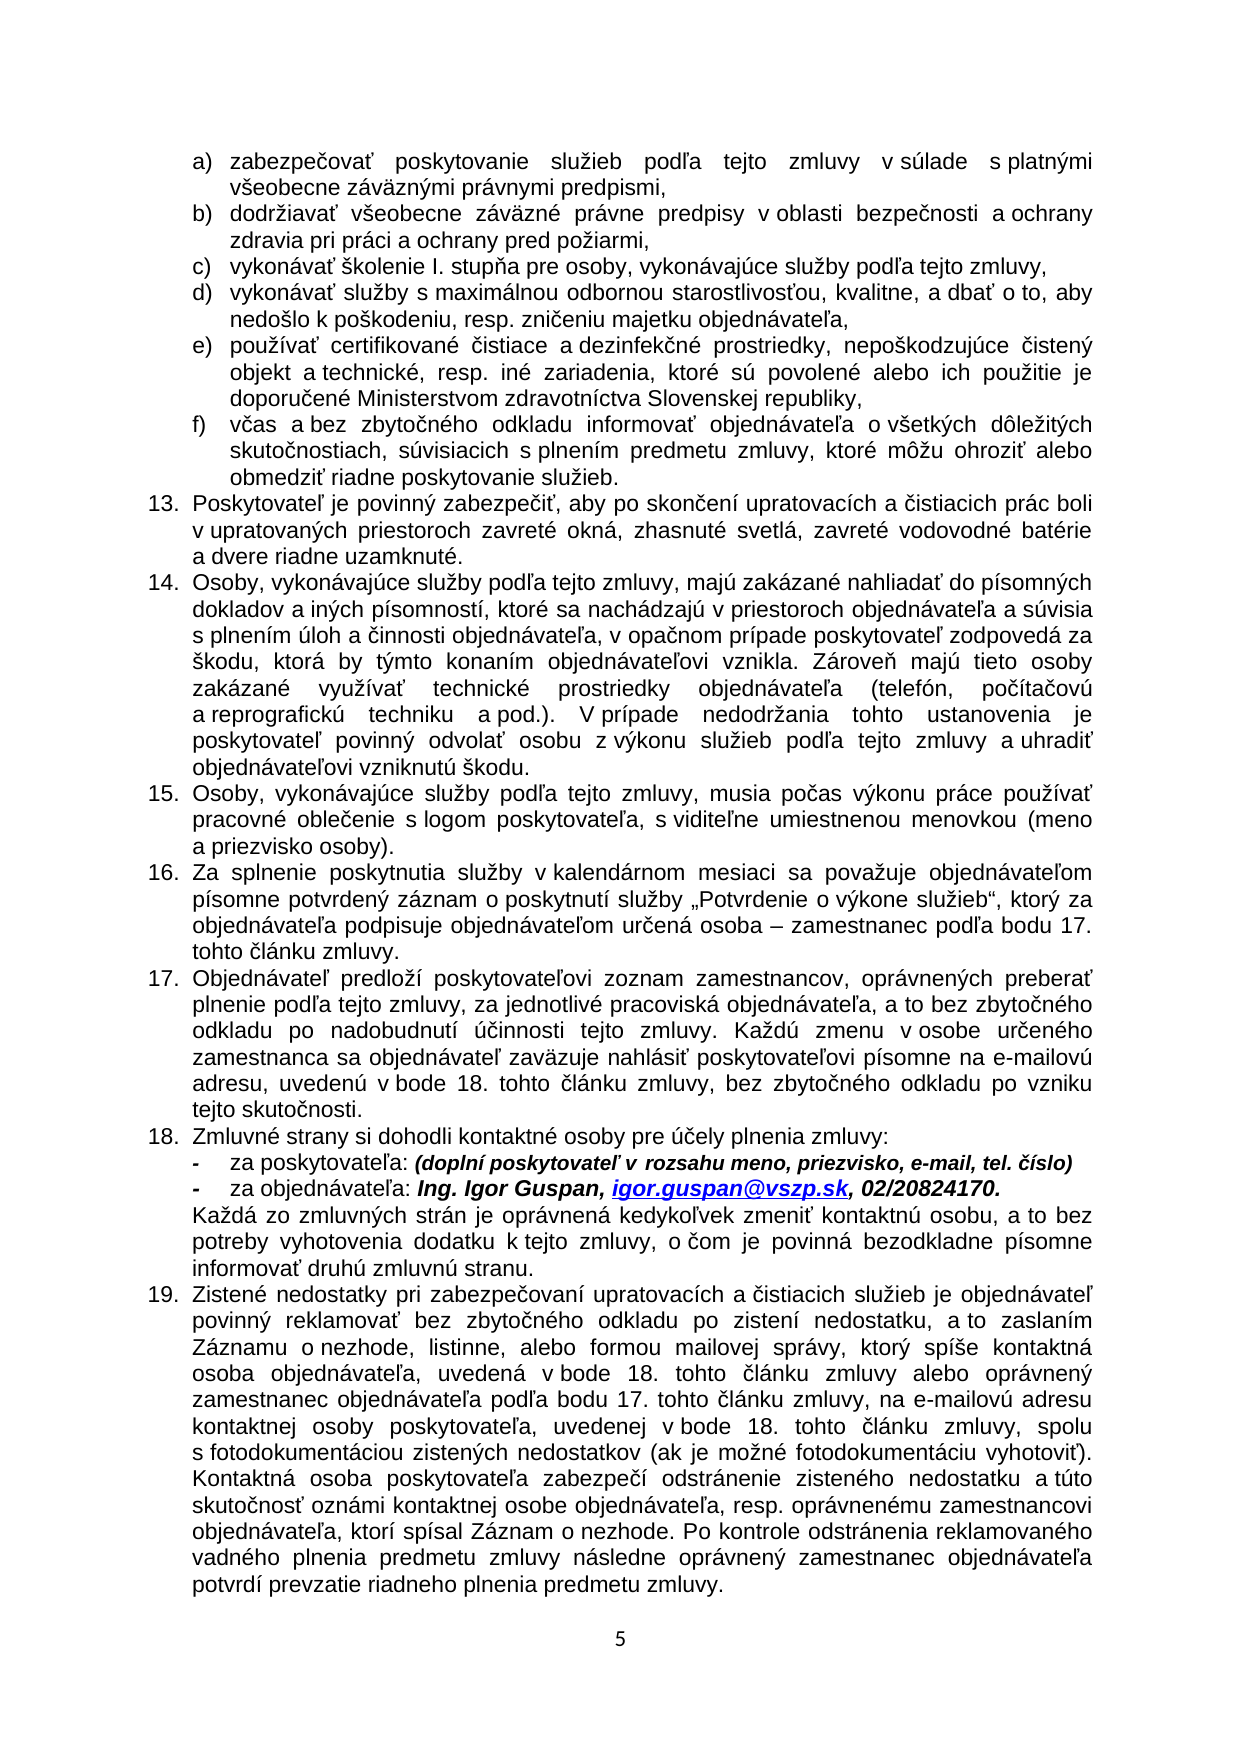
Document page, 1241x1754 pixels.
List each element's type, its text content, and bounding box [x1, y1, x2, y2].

list Poskytovateľ je povinný zabezpečiť, aby po skončení upratovacích a čistiacich prác boli v upratovaných priestoroch zavreté okná, zhasnuté svetlá, zavreté vodovodné batérie a dvere riadne uzamknuté. [148, 490, 1093, 569]
list Osoby, vykonávajúce služby podľa tejto zmluvy, musia počas výkonu práce používať pracovné oblečenie s logom poskytovateľa, s viditeľne umiestnenou menovkou (meno a priezvisko osoby). [148, 780, 1093, 859]
list za poskytovateľa: (doplní poskytovateľ v rozsahu meno, priezvisko, e-mail, tel. číslo) [192, 1149, 1093, 1175]
list Za splnenie poskytnutia služby v kalendárnom mesiaci sa považuje objednávateľom písomne potvrdený záznam o poskytnutí služby „Potvrdenie o výkone služieb“, ktorý za objednávateľa podpisuje objednávateľom určená osoba – zamestnanec podľa bodu 17. tohto článku zmluvy. [148, 859, 1093, 964]
list vykonávať služby s maximálnou odbornou starostlivosťou, kvalitne, a dbať o to, aby nedošlo k poškodeniu, resp. zničeniu majetku objednávateľa, [192, 279, 1093, 332]
list včas a bez zbytočného odkladu informovať objednávateľa o všetkých dôležitých skutočnostiach, súvisiacich s plnením predmetu zmluvy, ktoré môžu ohroziť alebo obmedziť riadne poskytovanie služieb. [192, 411, 1093, 490]
list Osoby, vykonávajúce služby podľa tejto zmluvy, majú zakázané nahliadať do písomných dokladov a iných písomností, ktoré sa nachádzajú v priestoroch objednávateľa a súvisia s plnením úloh a činnosti objednávateľa, v opačnom prípade poskytovateľ zodpovedá za škodu, ktorá by týmto konaním objednávateľovi vznikla. Zároveň majú tieto osoby zakázané využívať technické prostriedky objednávateľa (telefón, počítačovú a reprografickú techniku a pod.). V prípade nedodržania tohto ustanovenia je poskytovateľ povinný odvolať osobu z výkonu služieb podľa tejto zmluvy a uhradiť objednávateľovi vzniknutú škodu. [148, 569, 1093, 780]
text Každá zo zmluvných strán je oprávnená kedykoľvek zmeniť kontaktnú osobu, a to bez potreby vyhotovenia dodatku k tejto zmluvy, o čom je povinná bezodkladne písomne informovať druhú zmluvnú stranu. [192, 1202, 1093, 1281]
list vykonávať školenie I. stupňa pre osoby, vykonávajúce služby podľa tejto zmluvy, [192, 253, 1093, 279]
list používať certifikované čistiace a dezinfekčné prostriedky, nepoškodzujúce čistený objekt a technické, resp. iné zariadenia, ktoré sú povolené alebo ich použitie je doporučené Ministerstvom zdravotníctva Slovenskej republiky, [192, 332, 1093, 411]
list zabezpečovať poskytovanie služieb podľa tejto zmluvy v súlade s platnými všeobecne záväznými právnymi predpismi, [192, 148, 1093, 200]
list za objednávateľa: Ing. Igor Guspan, igor.guspan@vszp.sk, 02/20824170. [192, 1175, 1093, 1202]
list Zistené nedostatky pri zabezpečovaní upratovacích a čistiacich služieb je objednávateľ povinný reklamovať bez zbytočného odkladu po zistení nedostatku, a to zaslaním Záznamu o nezhode, listinne, alebo formou mailovej správy, ktorý spíše kontaktná osoba objednávateľa, uvedená v bode 18. tohto článku zmluvy alebo oprávnený zamestnanec objednávateľa podľa bodu 17. tohto článku zmluvy, na e-mailovú adresu kontaktnej osoby poskytovateľa, uvedenej v bode 18. tohto článku zmluvy, spolu s fotodokumentáciou zistených nedostatkov (ak je možné fotodokumentáciu vyhotoviť). Kontaktná osoba poskytovateľa zabezpečí odstránenie zisteného nedostatku a túto skutočnosť oznámi kontaktnej osobe objednávateľa, resp. oprávnenému zamestnancovi objednávateľa, ktorí spísal Záznam o nezhode. Po kontrole odstránenia reklamovaného vadného plnenia predmetu zmluvy následne oprávnený zamestnanec objednávateľa potvrdí prevzatie riadneho plnenia predmetu zmluvy. [147, 1281, 1093, 1597]
list Zmluvné strany si dohodli kontaktné osoby pre účely plnenia zmluvy: [148, 1123, 1093, 1149]
list dodržiavať všeobecne záväzné právne predpisy v oblasti bezpečnosti a ochrany zdravia pri práci a ochrany pred požiarmi, [192, 200, 1093, 253]
list Objednávateľ predloží poskytovateľovi zoznam zamestnancov, oprávnených preberať plnenie podľa tejto zmluvy, za jednotlivé pracoviská objednávateľa, a to bez zbytočného odkladu po nadobudnutí účinnosti tejto zmluvy. Každú zmenu v osobe určeného zamestnanca sa objednávateľ zaväzuje nahlásiť poskytovateľovi písomne na e-mailovú adresu, uvedenú v bode 18. tohto článku zmluvy, bez zbytočného odkladu po vzniku tejto skutočnosti. [148, 964, 1093, 1123]
